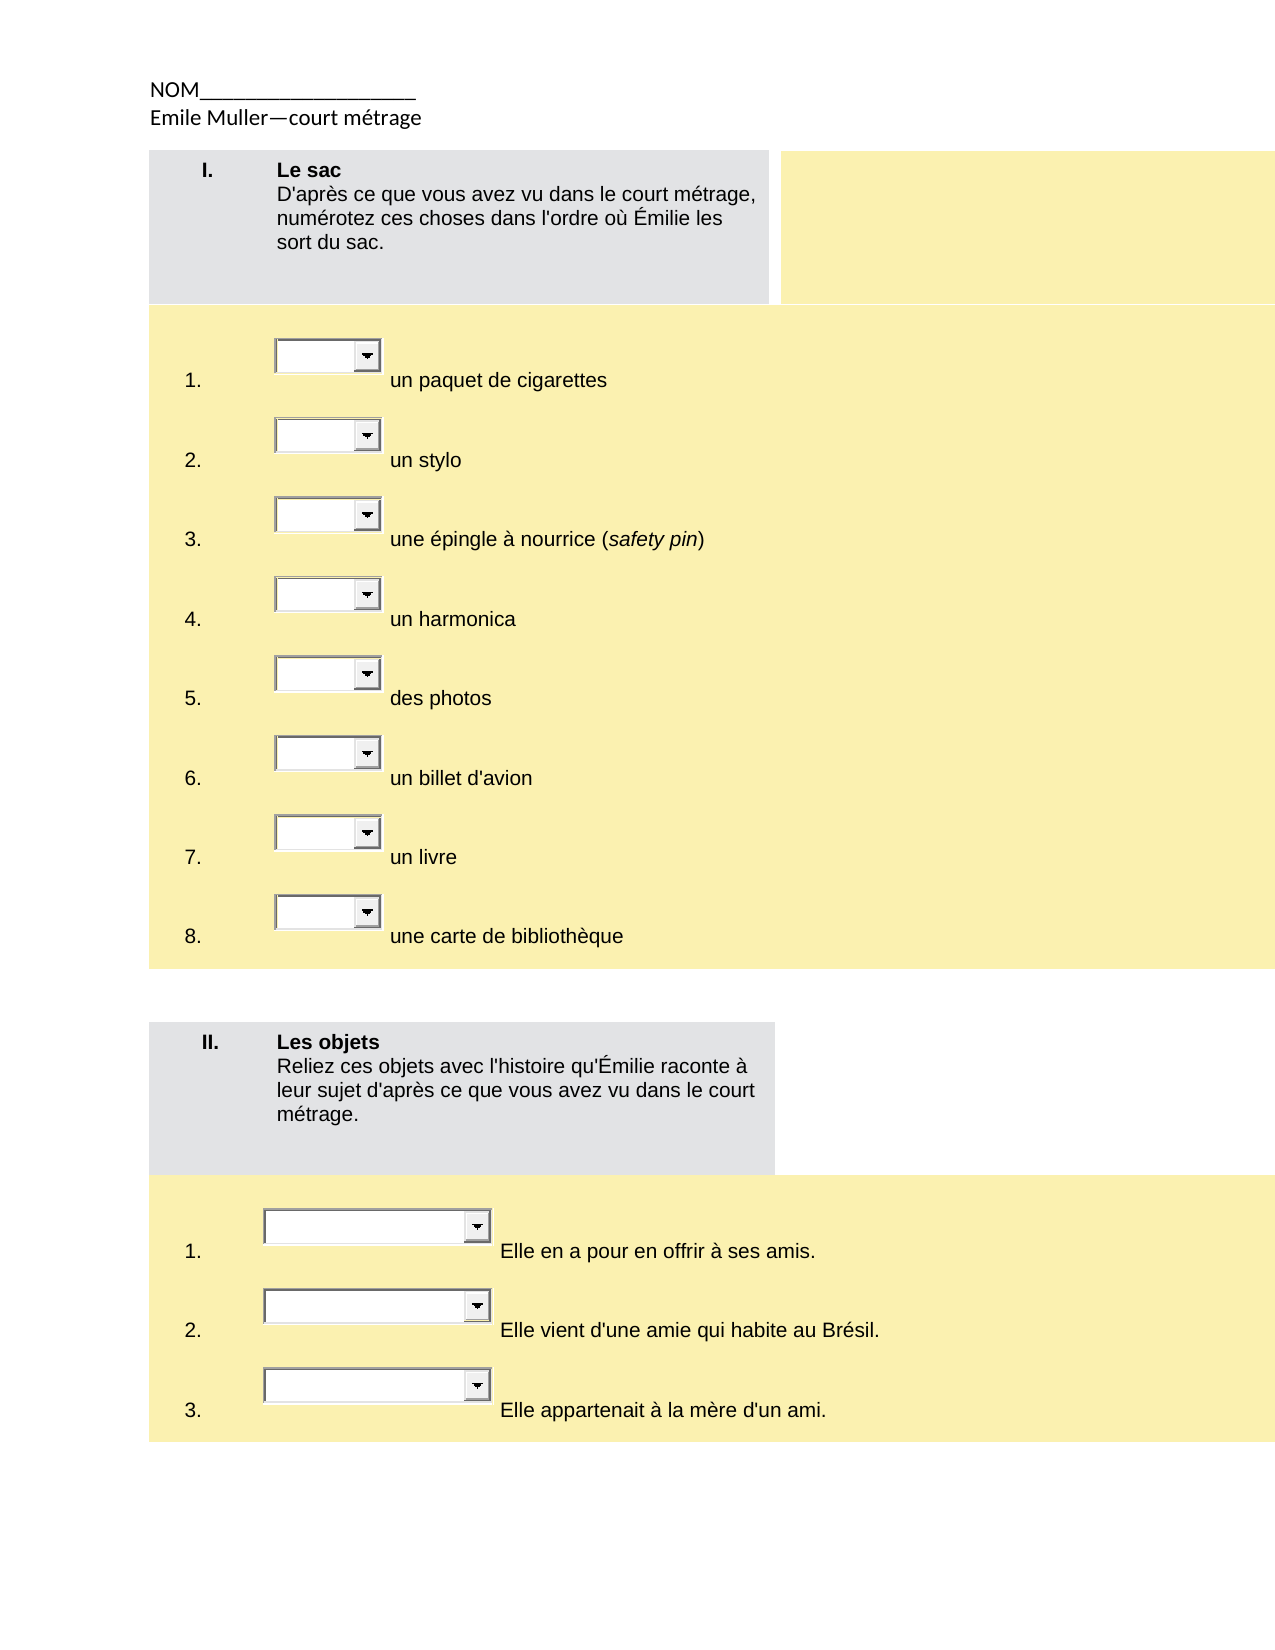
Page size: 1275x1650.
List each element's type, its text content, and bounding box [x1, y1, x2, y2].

table_header Le sac D'après ce que vous avez vu dans le court métrage, numérotez ces choses dans l'ordre où Émilie les sort du sac. [149, 150, 769, 304]
table_header Les objets Reliez ces objets avec l'histoire qu'Émilie raconte à leur sujet d'après ce que vous avez vu dans le court métrage. [149, 1022, 775, 1175]
table_header un paquet de cigarettes un stylo une épingle à nourrice (safety pin) un harmonica des photos un billet d'avion un livre une carte de bibliothèque [149, 305, 1275, 969]
table_header [781, 151, 1275, 304]
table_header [149, 1175, 1275, 1442]
